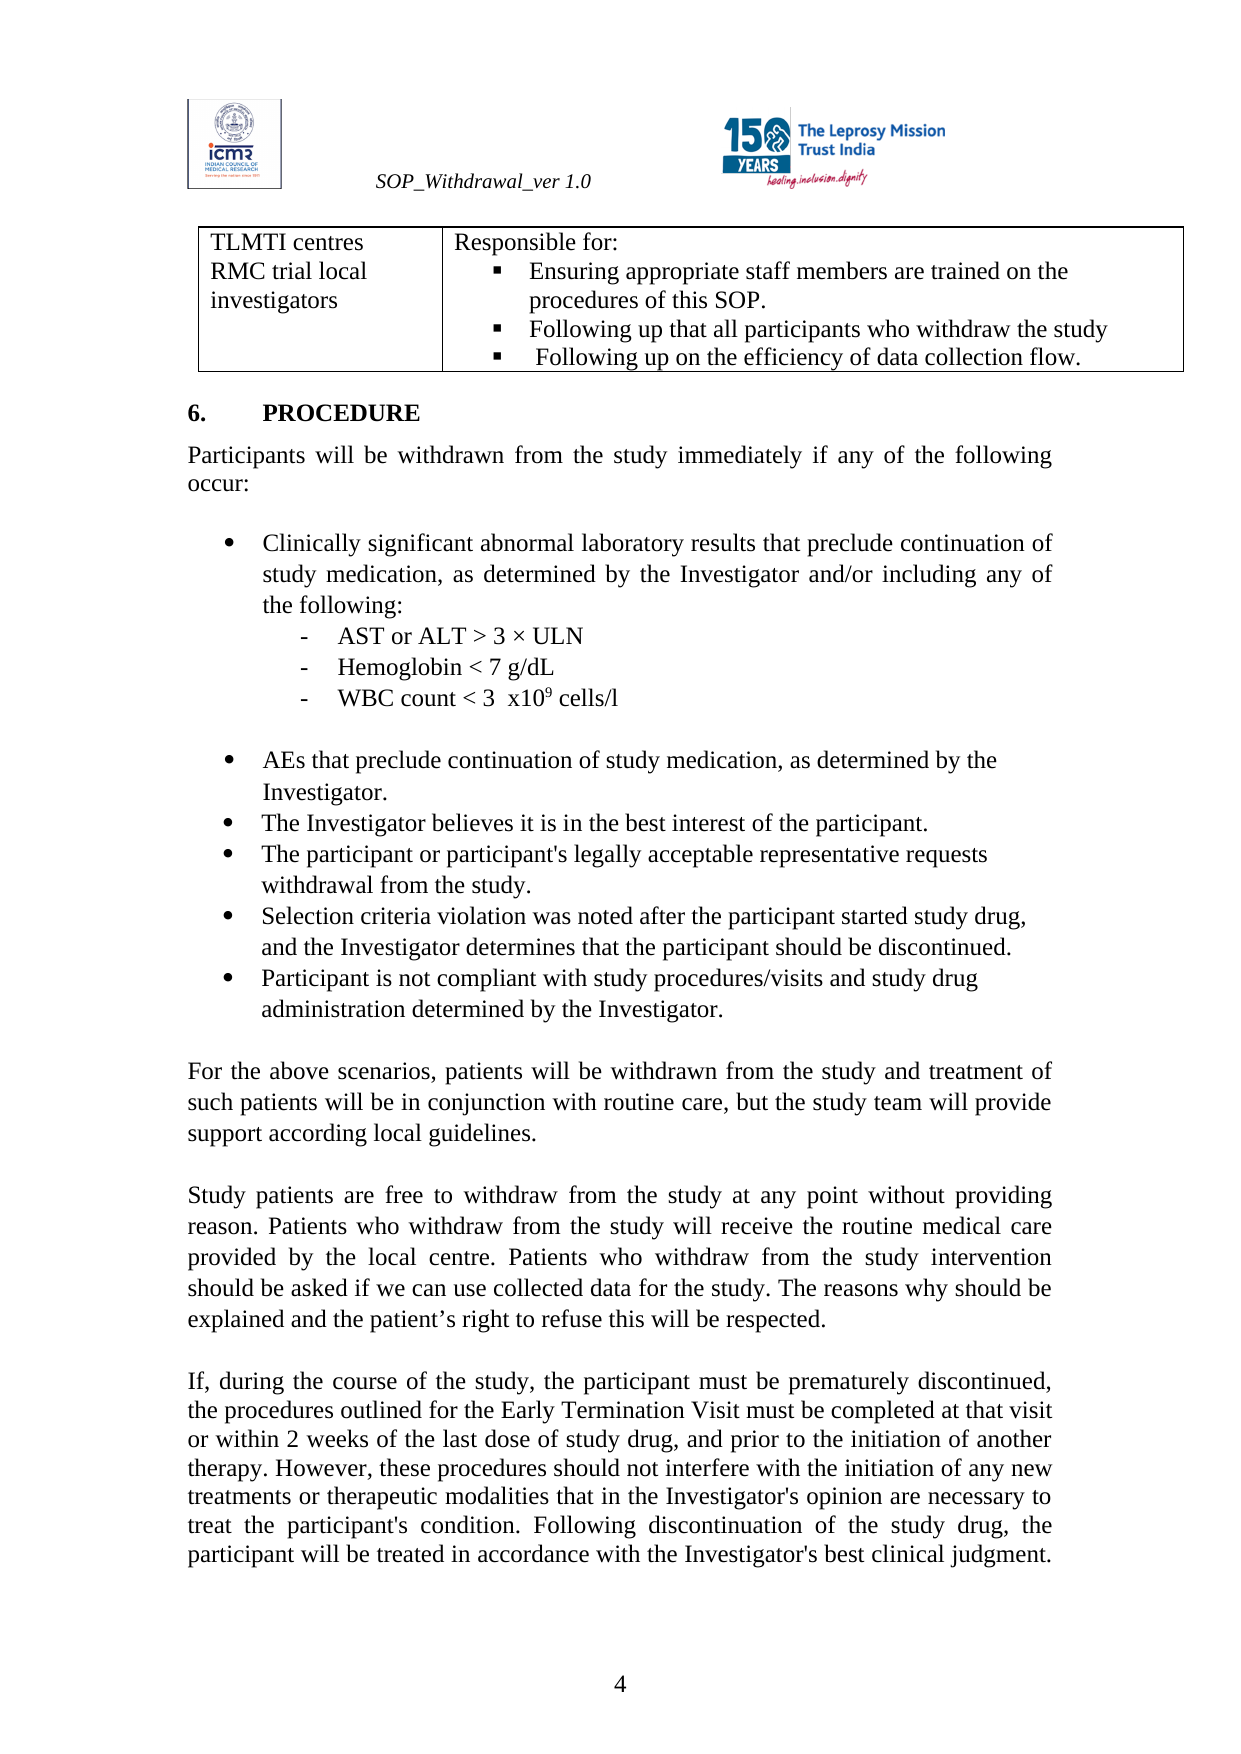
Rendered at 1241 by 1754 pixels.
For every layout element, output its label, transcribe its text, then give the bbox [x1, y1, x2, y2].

table_cell Responsible for: Ensuring appropriate staff members are trained on the procedures of this SOP. Following up that all participants who withdraw the study Following up on the efficiency of data collection flow. [443, 228, 1183, 371]
text Participants will be withdrawn from the study immediately if any of the following occur: [187, 440, 1053, 497]
list Selection criteria violation was noted after the participant started study drug, and the Investigator determines that the participant should be discontinued. [223, 901, 1053, 961]
list AST or ALT > 3 × ULN [300, 621, 1053, 650]
list Hemoglobin < 7 g/dL [300, 652, 1053, 681]
picture [187, 99, 282, 189]
list The Investigator believes it is in the best interest of the participant. [223, 808, 1053, 836]
list Participant is not compliant with study procedures/visits and study drug administration determined by the Investigator. [223, 963, 1053, 1023]
list AEs that preclude continuation of study medication, as determined by the Investigator. [225, 746, 1053, 805]
subtitle 6. PROCEDURE [187, 398, 1053, 427]
text For the above scenarios, patients will be withdrawn from the study and treatment of such patients will be in conjunction with routine care, but the study team will provide support according local guidelines. [187, 1056, 1053, 1147]
table_cell TLMTI centres RMC trial local investigators [199, 228, 442, 371]
list WBC count < 3 x109 cells/l [300, 683, 1053, 712]
picture [721, 107, 945, 189]
list Clinically significant abnormal laboratory results that preclude continuation of study medication, as determined by the Investigator and/or including any of the following: [225, 528, 1053, 619]
text Study patients are free to withdraw from the study at any point without providing reason. Patients who withdraw from the study will receive the routine medical care provided by the local centre. Patients who withdraw from the study intervention should be asked if we can use collected data for the study. The reasons why should be explained and the patient’s right to refuse this will be respected. [187, 1180, 1053, 1333]
list The participant or participant's legally acceptable representative requests withdrawal from the study. [223, 839, 1053, 898]
